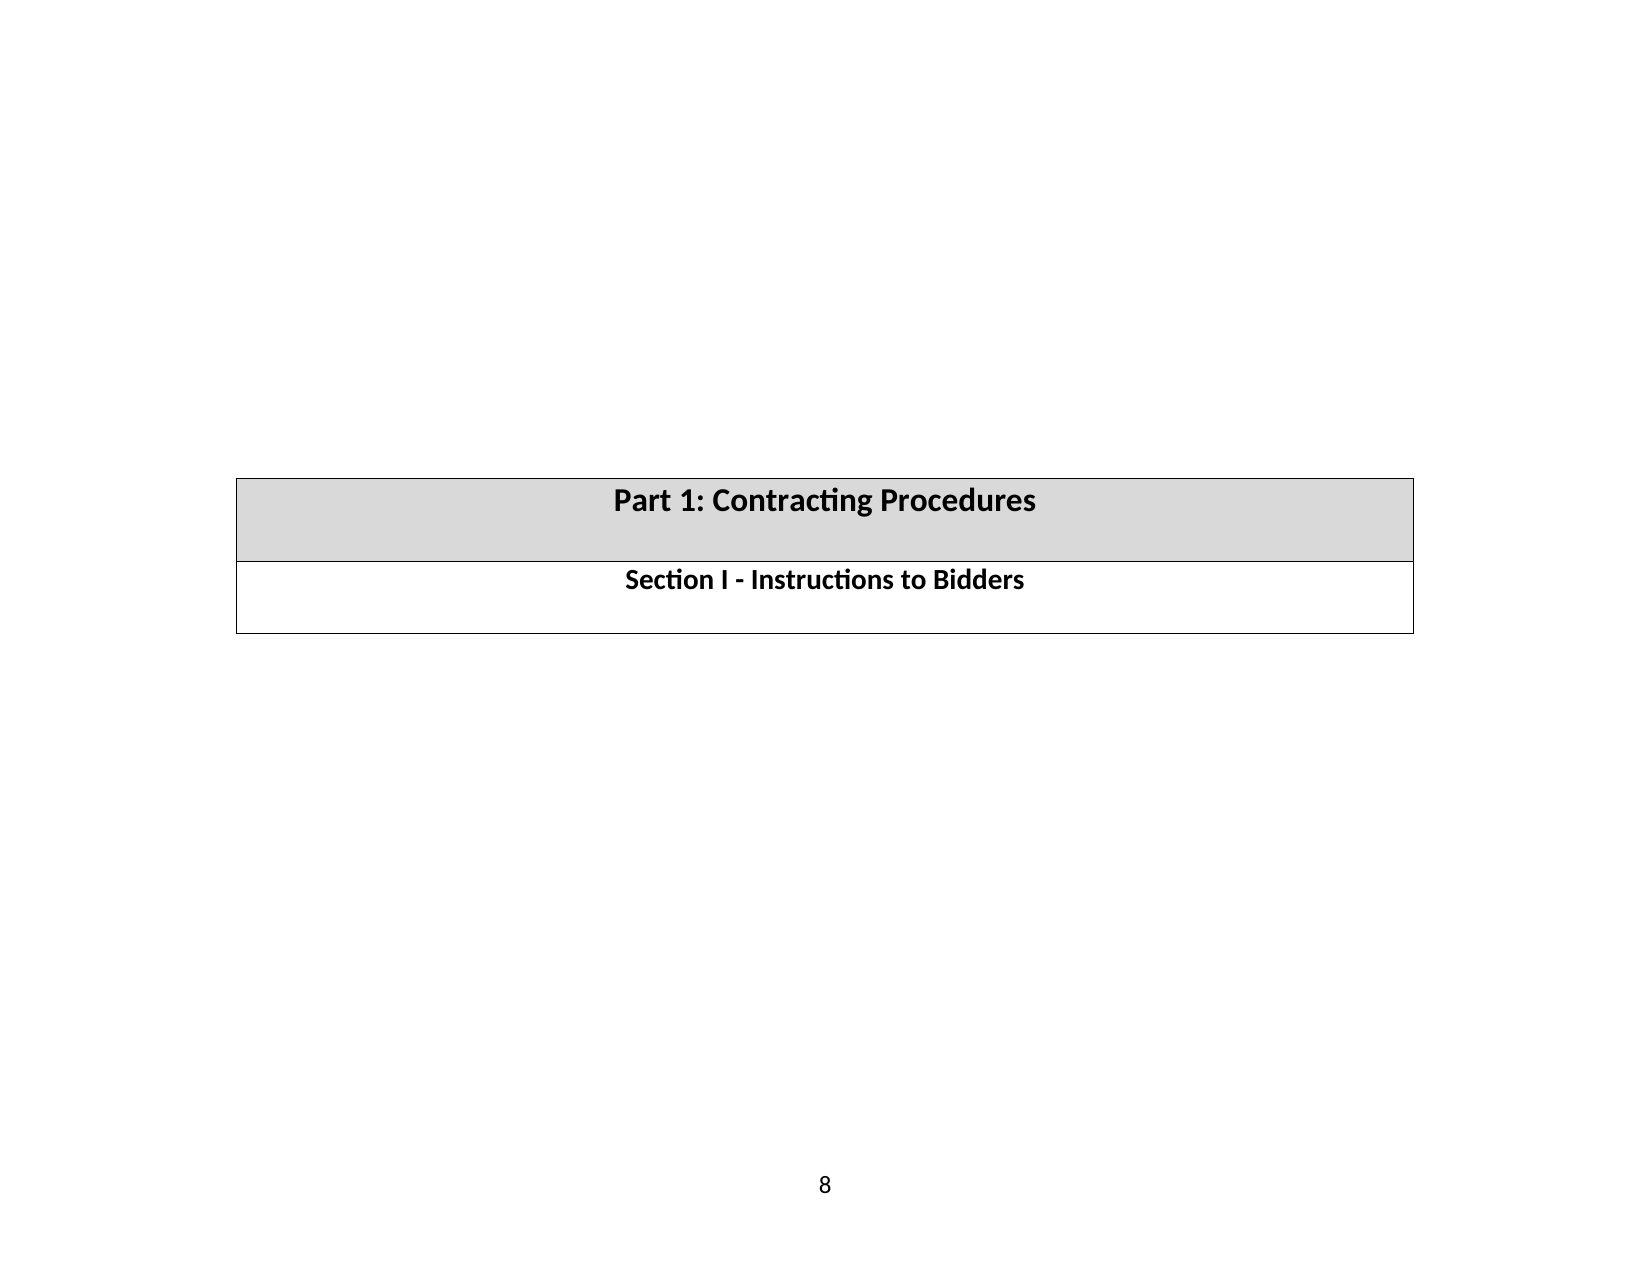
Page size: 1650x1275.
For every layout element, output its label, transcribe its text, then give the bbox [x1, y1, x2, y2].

table_header Part 1: Contracting Procedures [237, 479, 1413, 561]
table_cell Section I - Instructions to Bidders [237, 562, 1413, 633]
